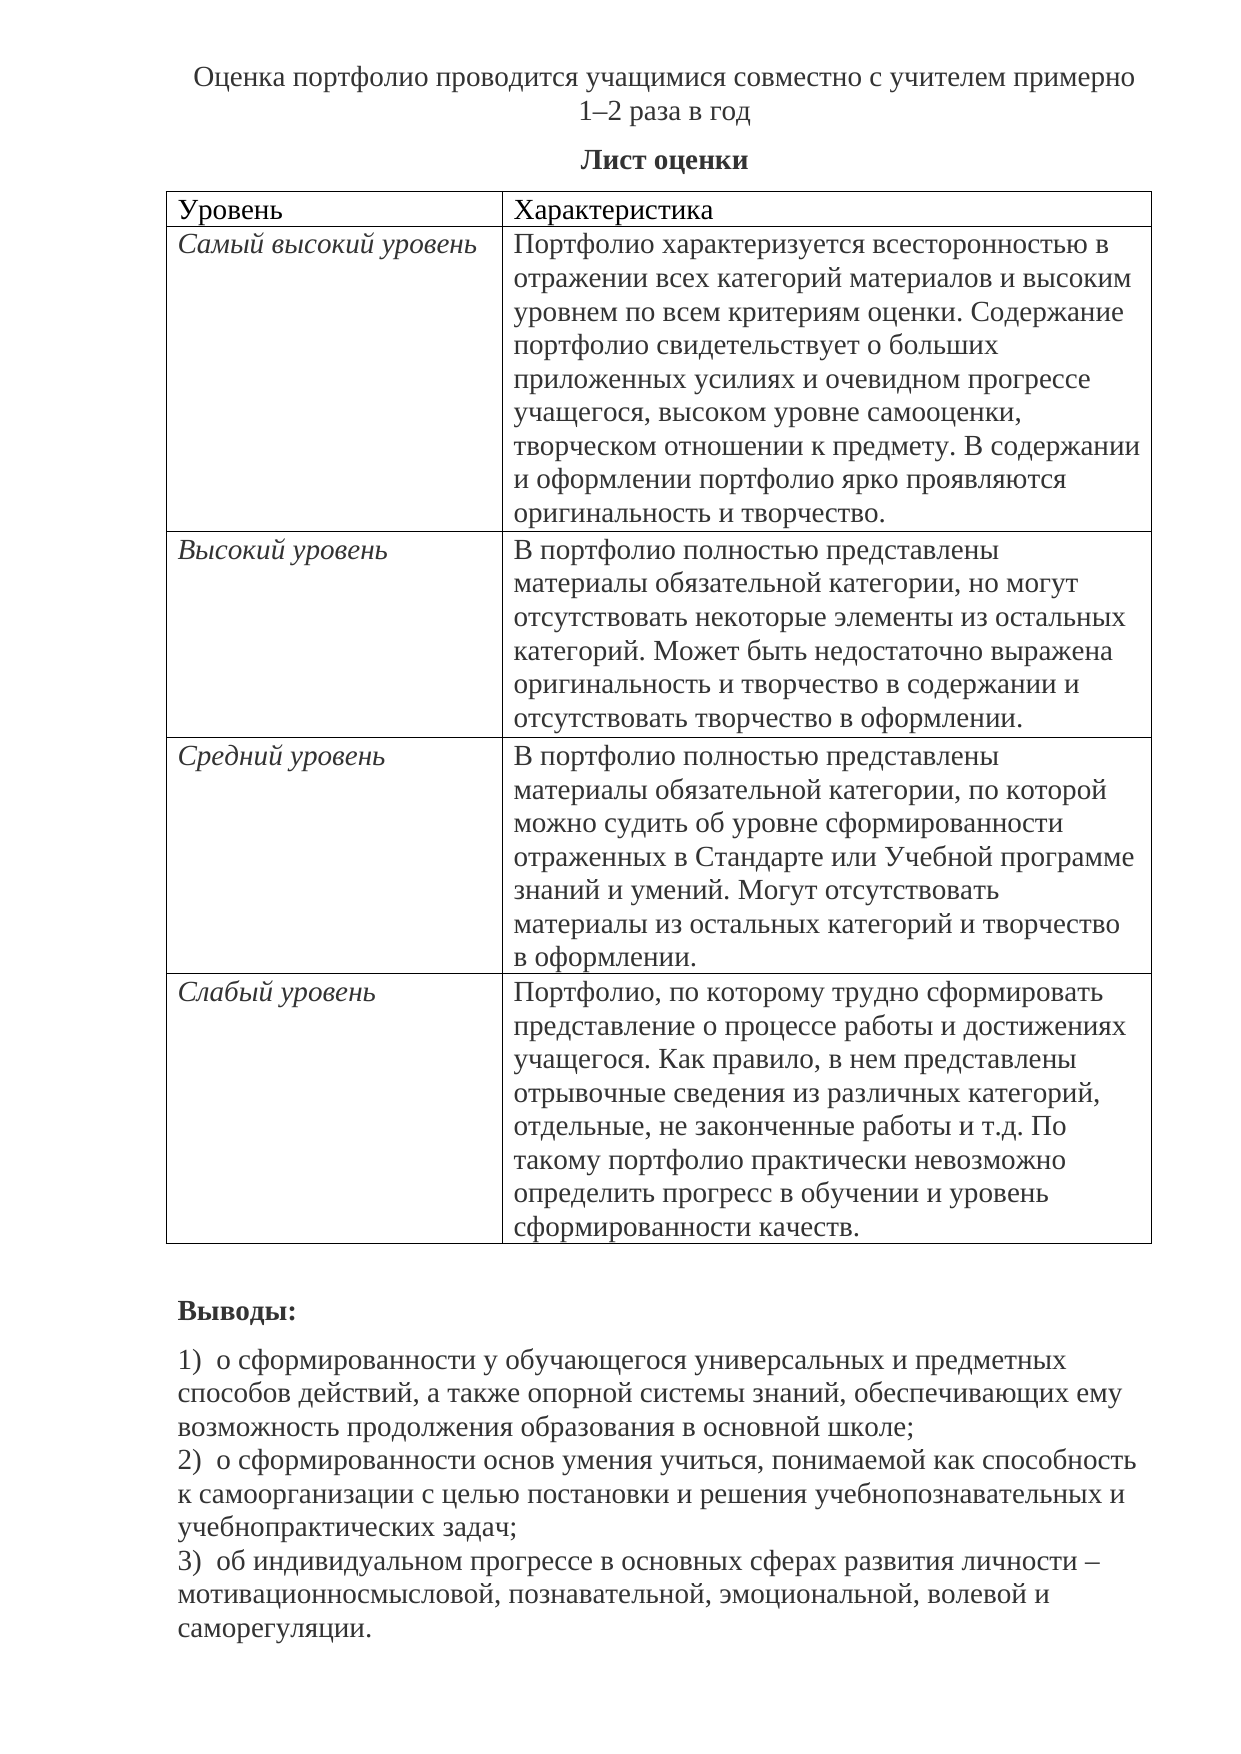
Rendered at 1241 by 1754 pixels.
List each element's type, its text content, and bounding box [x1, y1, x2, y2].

table_header Характеристика [503, 192, 1151, 226]
text 2) о сформированности основ умения учиться, понимаемой как способность к самоорганизации с целью постановки и решения учебнопознавательных и учебнопрактических задач; [177, 1442, 1152, 1543]
table_cell Самый высокий уровень [167, 227, 502, 531]
text Оценка портфолио проводится учащимися совместно с учителем примерно 1–2 раза в год [177, 59, 1152, 126]
table_header Уровень [167, 192, 502, 226]
text 3) об индивидуальном прогрессе в основных сферах развития личности – мотивационносмысловой, познавательной, эмоциональной, волевой и саморегуляции. [177, 1543, 1152, 1644]
table_cell Портфолио характеризуется всесторонностью в отражении всех категорий материалов и высоким уровнем по всем критериям оценки. Содержание портфолио свидетельствует о больших приложенных усилиях и очевидном прогрессе учащегося, высоком уровне самооценки, творческом отношении к предмету. В содержании и оформлении портфолио ярко проявляются оригинальность и творчество. [503, 227, 1151, 531]
text 1) о сформированности у обучающегося универсальных и предметных способов действий, а также опорной системы знаний, обеспечивающих ему возможность продолжения образования в основной школе; [177, 1342, 1152, 1442]
table_cell Средний уровень [167, 738, 502, 973]
table_cell Слабый уровень [167, 974, 502, 1242]
table_cell Портфолио, по которому трудно сформировать представление о процессе работы и достижениях учащегося. Как правило, в нем представлены отрывочные сведения из различных категорий, отдельные, не законченные работы и т.д. По такому портфолио практически невозможно определить прогресс в обучении и уровень сформированности качеств. [503, 974, 1151, 1242]
table_cell В портфолио полностью представлены материалы обязательной категории, но могут отсутствовать некоторые элементы из остальных категорий. Может быть недостаточно выражена оригинальность и творчество в содержании и отсутствовать творчество в оформлении. [503, 532, 1151, 737]
table_cell Высокий уровень [167, 532, 502, 737]
text Лист оценки [177, 142, 1152, 175]
text Выводы: [177, 1293, 1152, 1326]
table_cell В портфолио полностью представлены материалы обязательной категории, по которой можно судить об уровне сформированности отраженных в Стандарте или Учебной программе знаний и умений. Могут отсутствовать материалы из остальных категорий и творчество в оформлении. [503, 738, 1151, 973]
